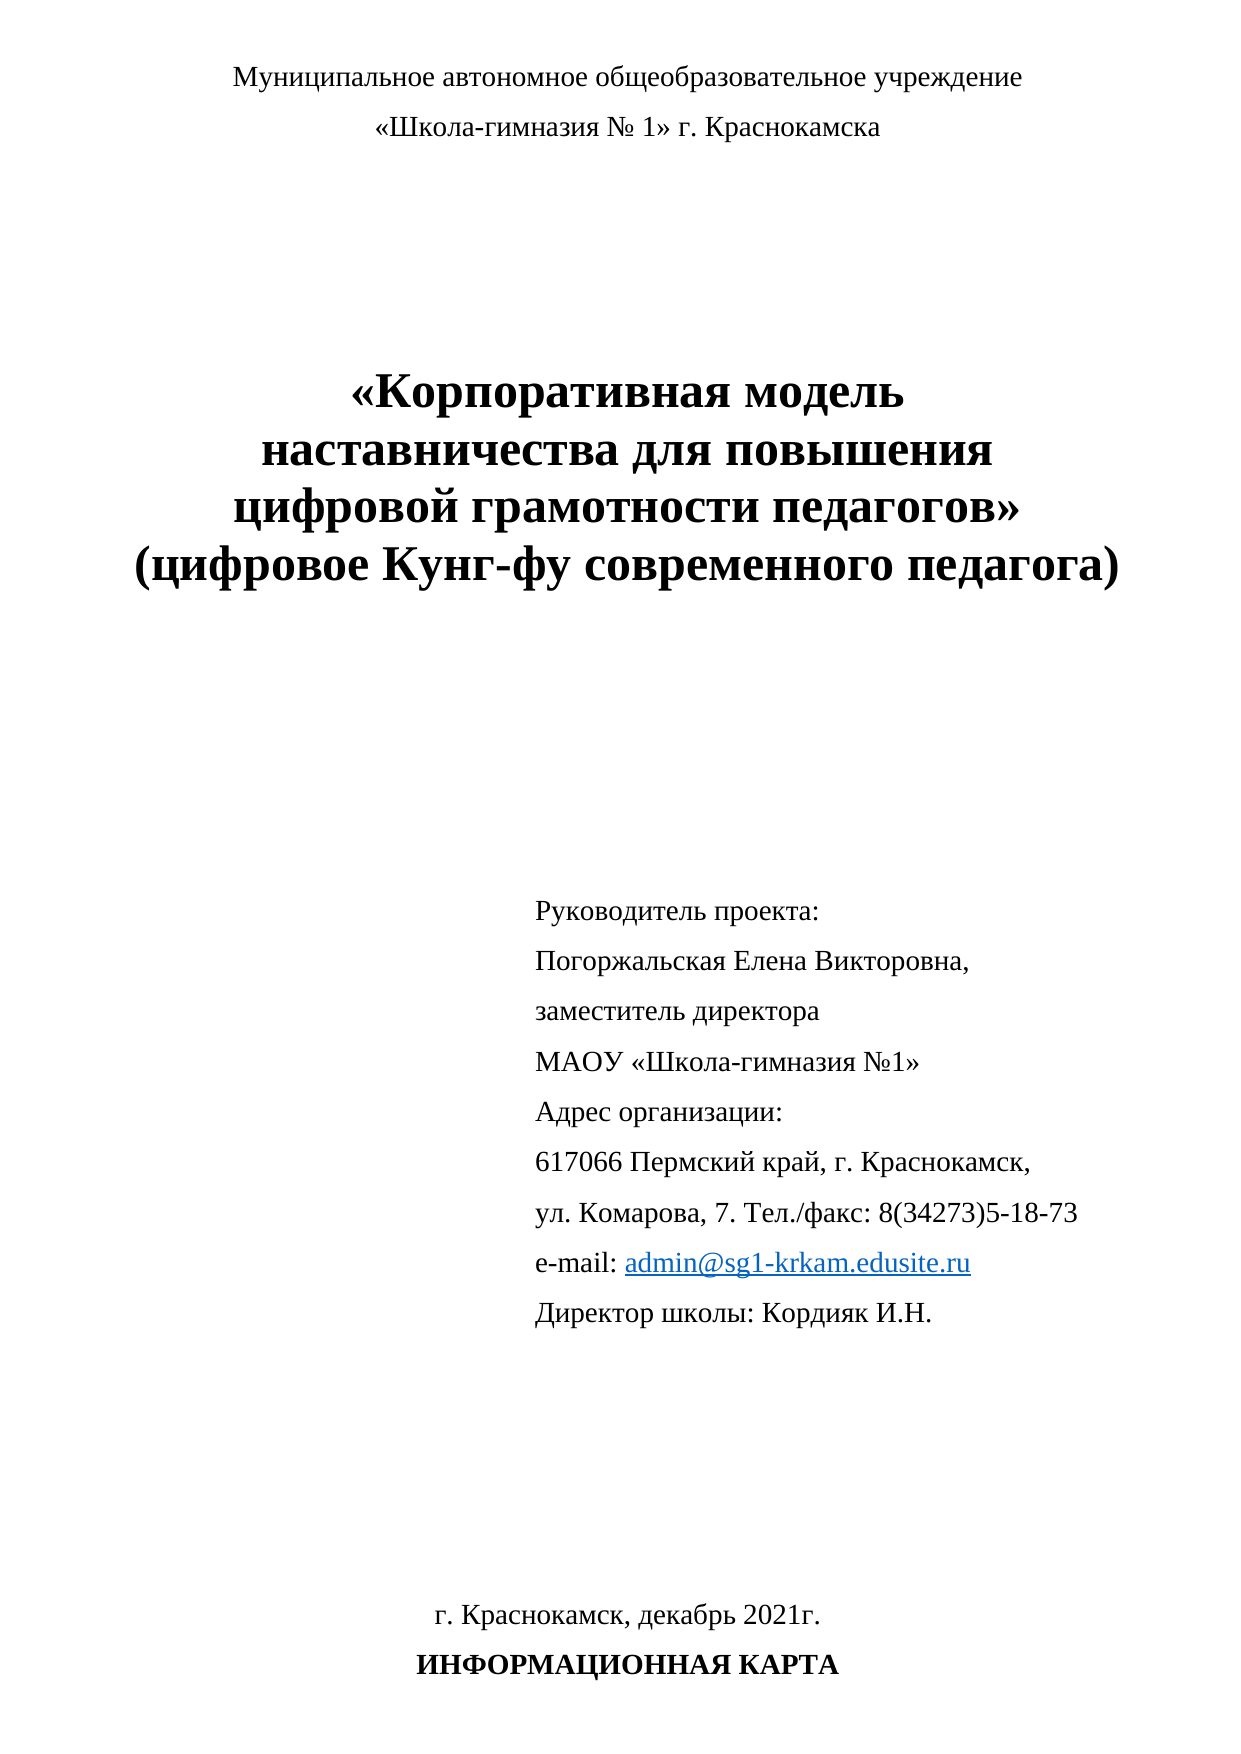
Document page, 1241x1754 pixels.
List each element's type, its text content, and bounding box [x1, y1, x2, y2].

text ул. Комарова, 7. Тел./факс: 8(34273)5-18-73 [535, 1195, 1152, 1228]
text наставничества для повышения [103, 418, 1152, 476]
text МАОУ «Школа-гимназия №1» [535, 1044, 1152, 1077]
text г. Краснокамск, декабрь 2021г. [103, 1597, 1152, 1631]
text Руководитель проекта: [535, 893, 1152, 926]
text Адрес организации: [535, 1094, 1152, 1128]
text заместитель директора [535, 993, 1152, 1027]
text «Школа-гимназия № 1» г. Краснокамска [103, 109, 1152, 143]
text Директор школы: Кордияк И.Н. [535, 1295, 1152, 1329]
text Муниципальное автономное общеобразовательное учреждение [103, 59, 1152, 93]
text Погоржальская Елена Викторовна, [535, 943, 1152, 977]
text цифровой грамотности педагогов» [103, 476, 1152, 533]
text e-mail: admin@sg1-krkam.edusite.ru [535, 1245, 1152, 1278]
text ИНФОРМАЦИОННАЯ КАРТА [103, 1647, 1152, 1681]
text «Корпоративная модель [103, 361, 1152, 418]
text (цифровое Кунг-фу современного педагога) [103, 533, 1152, 591]
text 617066 Пермский край, г. Краснокамск, [535, 1144, 1152, 1178]
